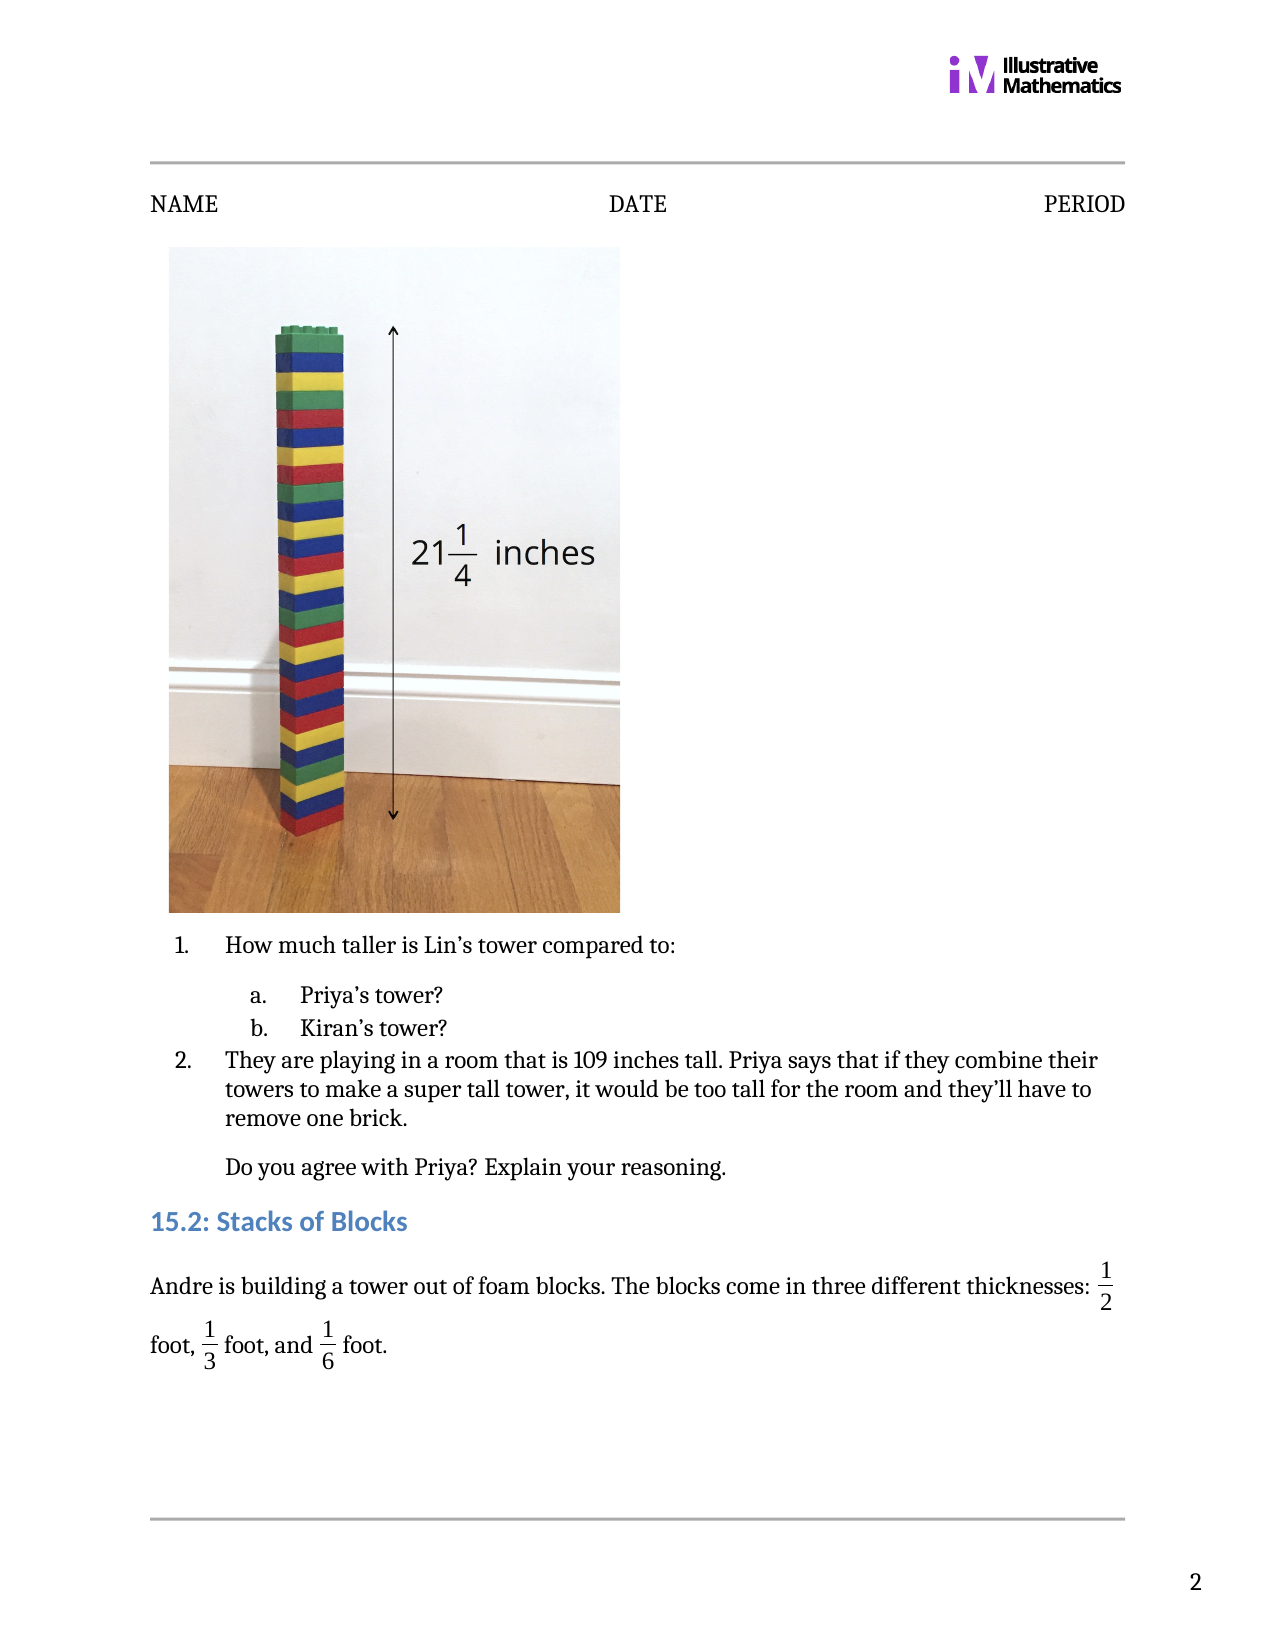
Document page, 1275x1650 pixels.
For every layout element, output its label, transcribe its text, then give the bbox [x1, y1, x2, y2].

picture [949, 55, 1121, 93]
subtitle 15.2: Stacks of Blocks [150, 1203, 1125, 1238]
text Andre is building a tower out of foam blocks. The blocks come in three different thicknesses: foot, foot, and foot. [150, 1257, 1125, 1375]
list They are playing in a room that is 109 inches tall. Priya says that if they combine their towers to make a super tall tower, it would be too tall for the room and they’ll have to remove one brick. [175, 1046, 1125, 1132]
list Do you agree with Priya? Explain your reasoning. [175, 1153, 1125, 1182]
list Kiran’s tower? [250, 1013, 1125, 1042]
picture [168, 247, 621, 913]
list Priya’s tower? [250, 981, 1125, 1010]
list How much taller is Lin’s tower compared to: [175, 931, 1125, 960]
